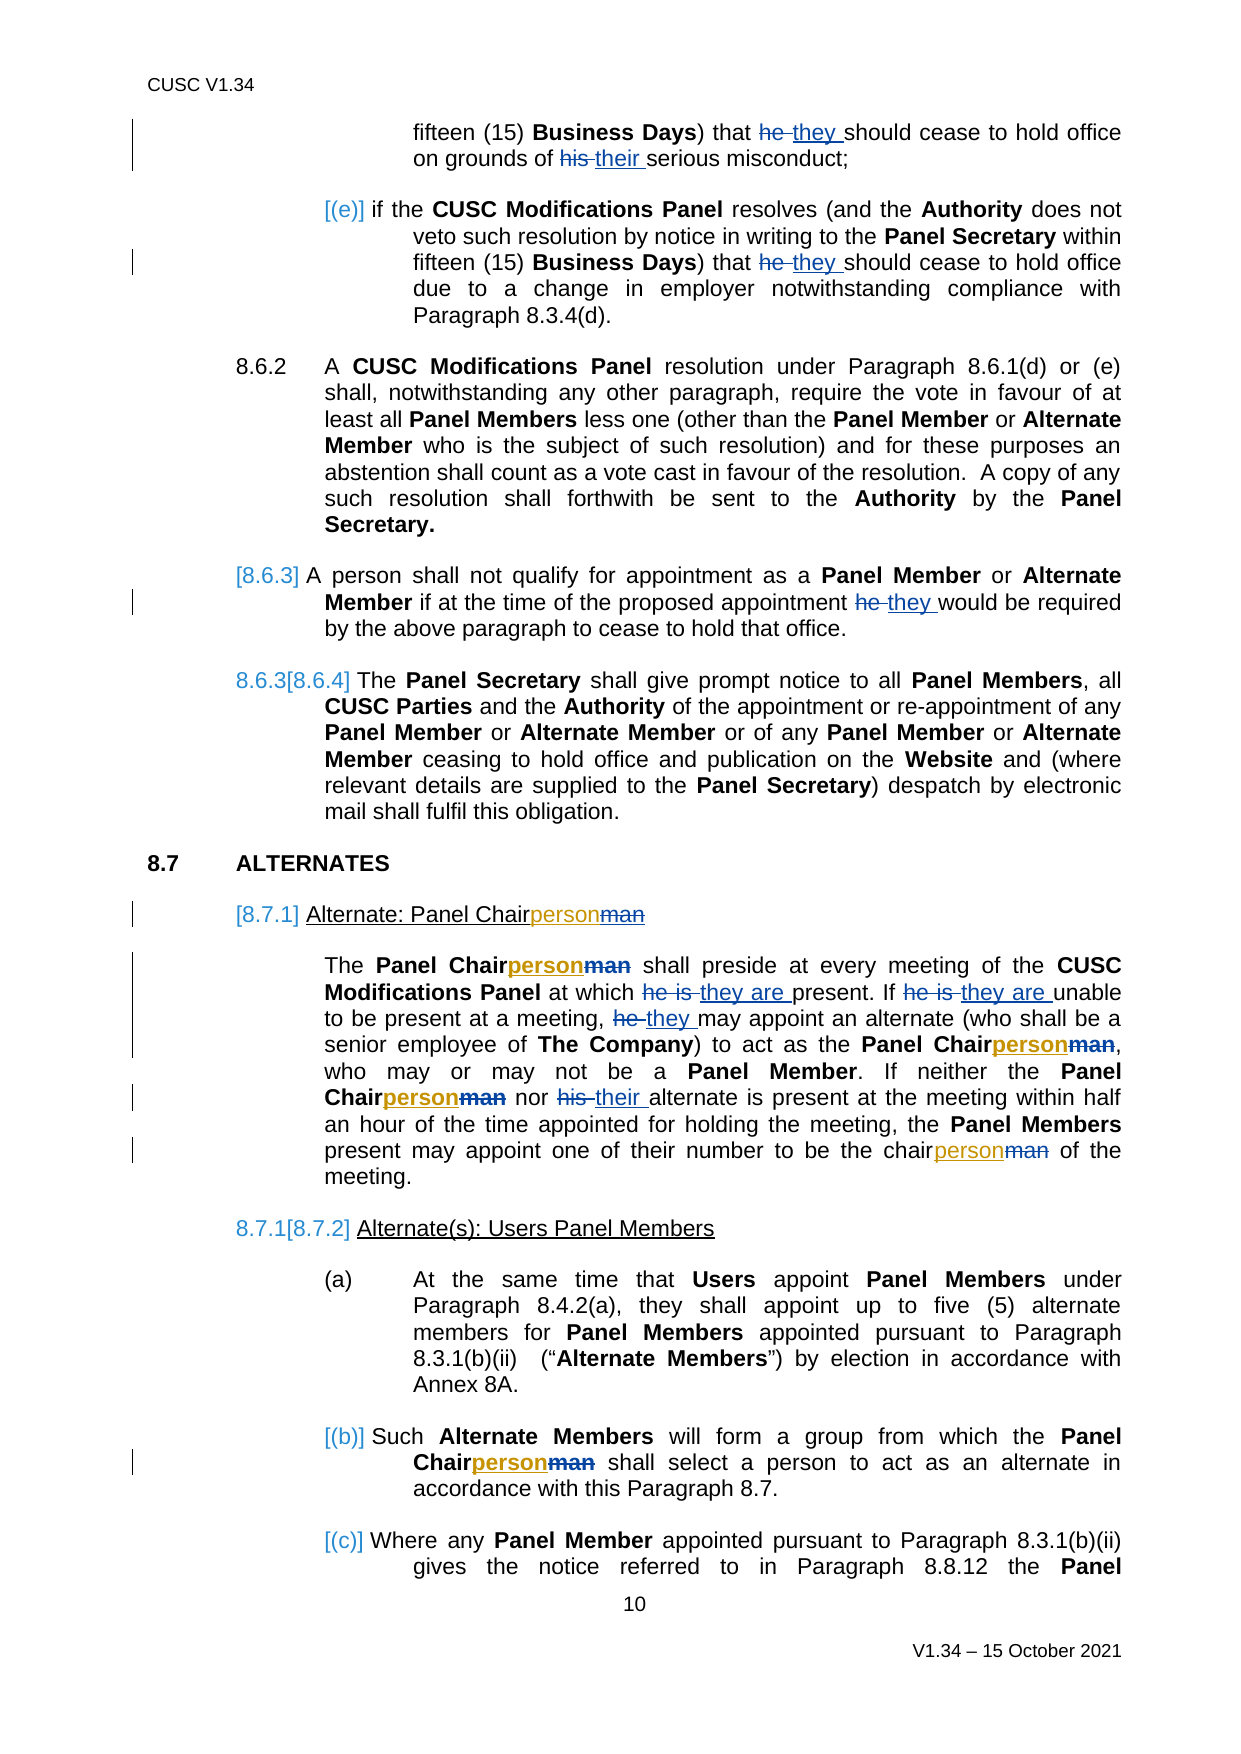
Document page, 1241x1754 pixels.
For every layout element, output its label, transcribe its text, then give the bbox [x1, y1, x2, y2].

subtitle Alternate(s): Users Panel Members [236, 1214, 1122, 1241]
subtitle ALTERNATES [147, 850, 1122, 876]
subtitle The Panel Secretary shall give prompt notice to all Panel Members, all CUSC Parties and the Authority of the appointment or re-appointment of any Panel Member or Alternate Member or of any Panel Member or Alternate Member ceasing to hold office and publication on the Website and (where relevant details are supplied to the Panel Secretary) despatch by electronic mail shall fulfil this obligation. [236, 667, 1122, 825]
subtitle At the same time that Users appoint Panel Members under Paragraph 8.4.2(a), they shall appoint up to five (5) alternate members for Panel Members appointed pursuant to Paragraph 8.3.1(b)(ii) (“Alternate Members”) by election in accordance with Annex 8A. [324, 1266, 1122, 1398]
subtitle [324, 1527, 1122, 1579]
subtitle A CUSC Modifications Panel resolution under Paragraph 8.6.1(d) or (e) shall, notwithstanding any other paragraph, require the vote in favour of at least all Panel Members less one (other than the Panel Member or Alternate Member who is the subject of such resolution) and for these purposes an abstention shall count as a vote cast in favour of the resolution. A copy of any such resolution shall forthwith be sent to the Authority by the Panel Secretary. [236, 353, 1122, 537]
subtitle if the CUSC Modifications Panel resolves (and the Authority does not veto such resolution by notice in writing to the Panel Secretary within fifteen (15) Business Days) that should cease to hold office due to a change in employer notwithstanding compliance with Paragraph 8.3.4(d). [324, 196, 1122, 328]
subtitle Alternate: Panel Chair [236, 901, 1122, 927]
text The Panel Chair shall preside at every meeting of the CUSC Modifications Panel at which present. If unable to be present at a meeting, may appoint an alternate (who shall be a senior employee of The Company) to act as the Panel Chair, who may or may not be a Panel Member. If neither the Panel Chair nor alternate is present at the meeting within half an hour of the time appointed for holding the meeting, the Panel Members present may appoint one of their number to be the chair of the meeting. [236, 952, 1122, 1189]
subtitle Such Alternate Members will form a group from which the Panel Chair shall select a person to act as an alternate in accordance with this Paragraph 8.7. [324, 1423, 1122, 1502]
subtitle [324, 118, 1122, 171]
subtitle A person shall not qualify for appointment as a Panel Member or Alternate Member if at the time of the proposed appointment would be required by the above paragraph to cease to hold that office. [236, 562, 1122, 642]
